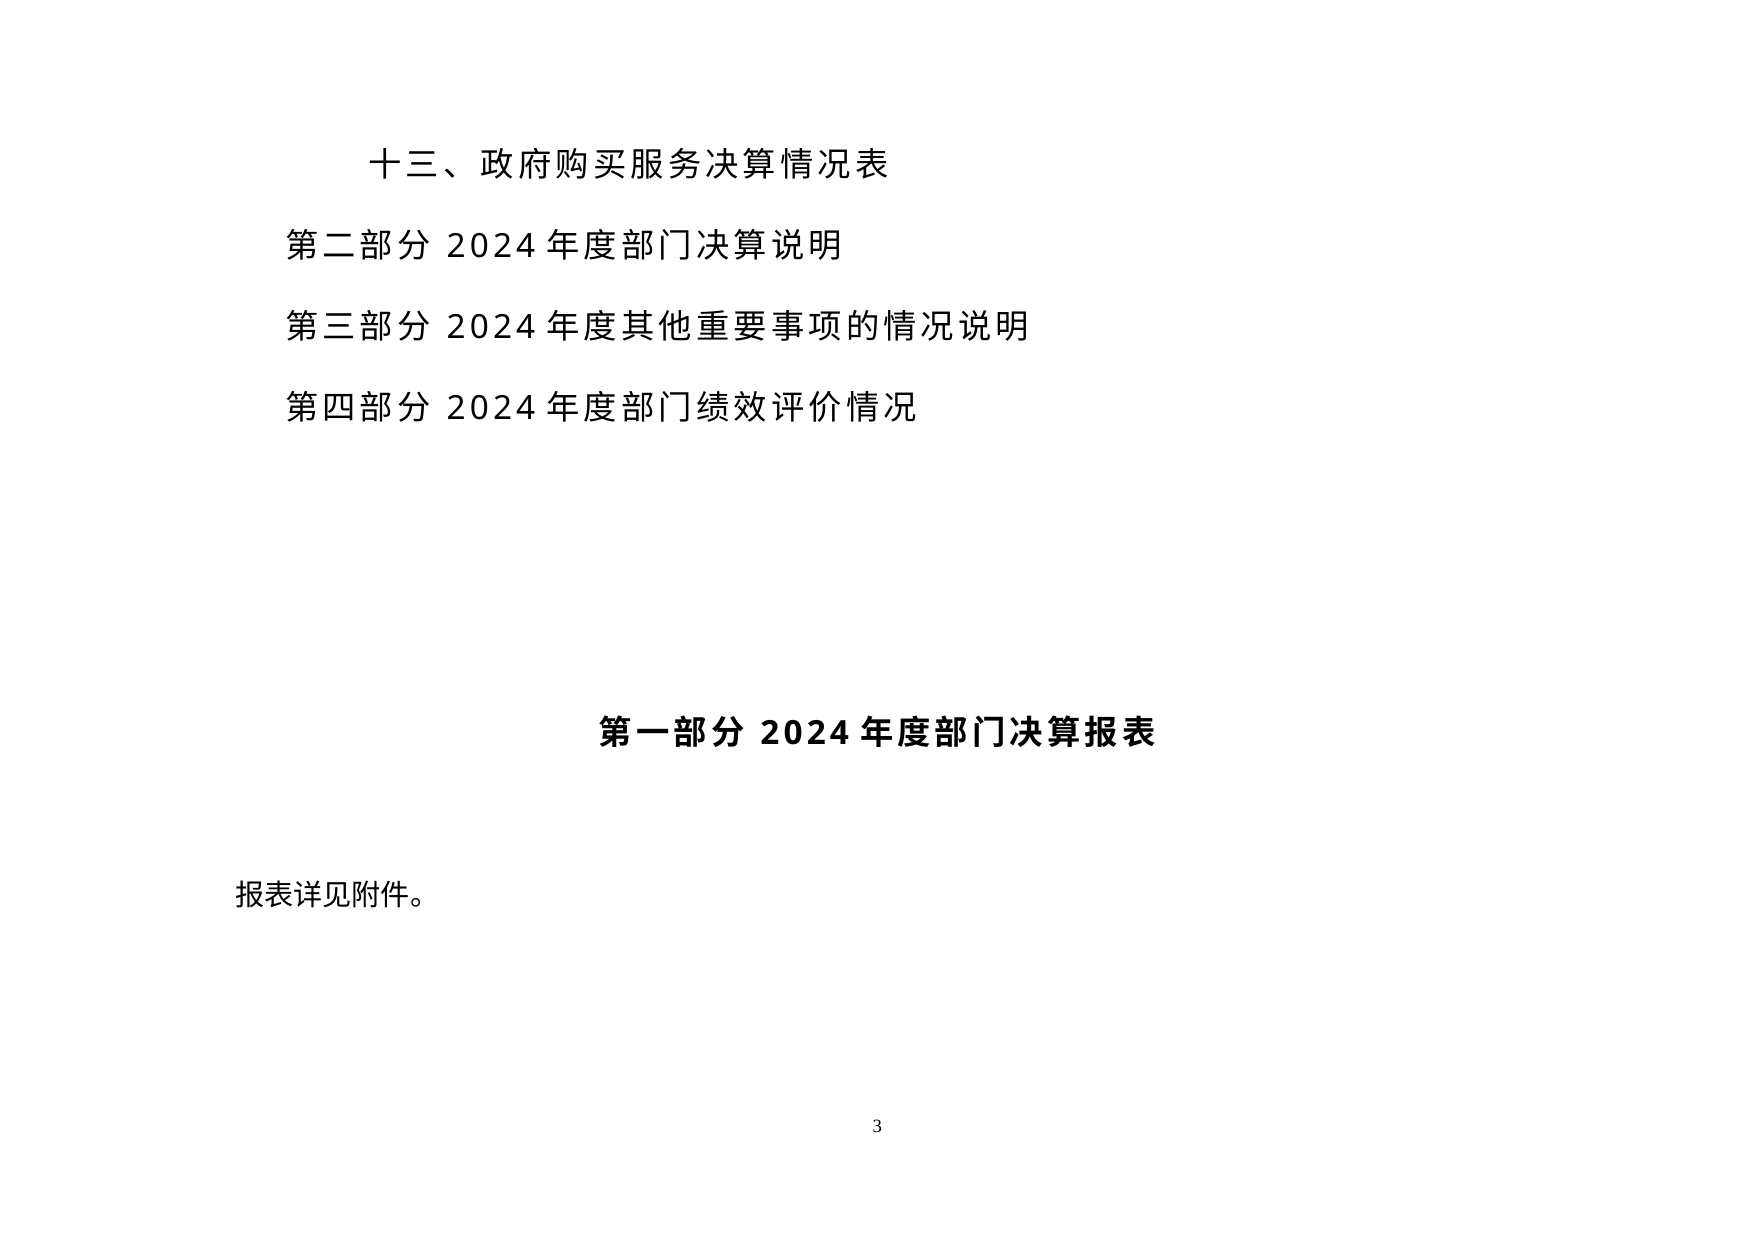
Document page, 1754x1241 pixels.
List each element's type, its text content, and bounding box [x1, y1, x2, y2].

text 第四部分 2024年度部门绩效评价情况 [118, 373, 1636, 438]
text 第三部分 2024年度其他重要事项的情况说明 [118, 292, 1636, 357]
text 十三、政府购买服务决算情况表 [118, 129, 1636, 194]
text 第二部分 2024年度部门决算说明 [118, 210, 1636, 275]
text 报表详见附件。 [118, 860, 1636, 925]
text 第一部分 2024年度部门决算报表 [118, 698, 1636, 763]
